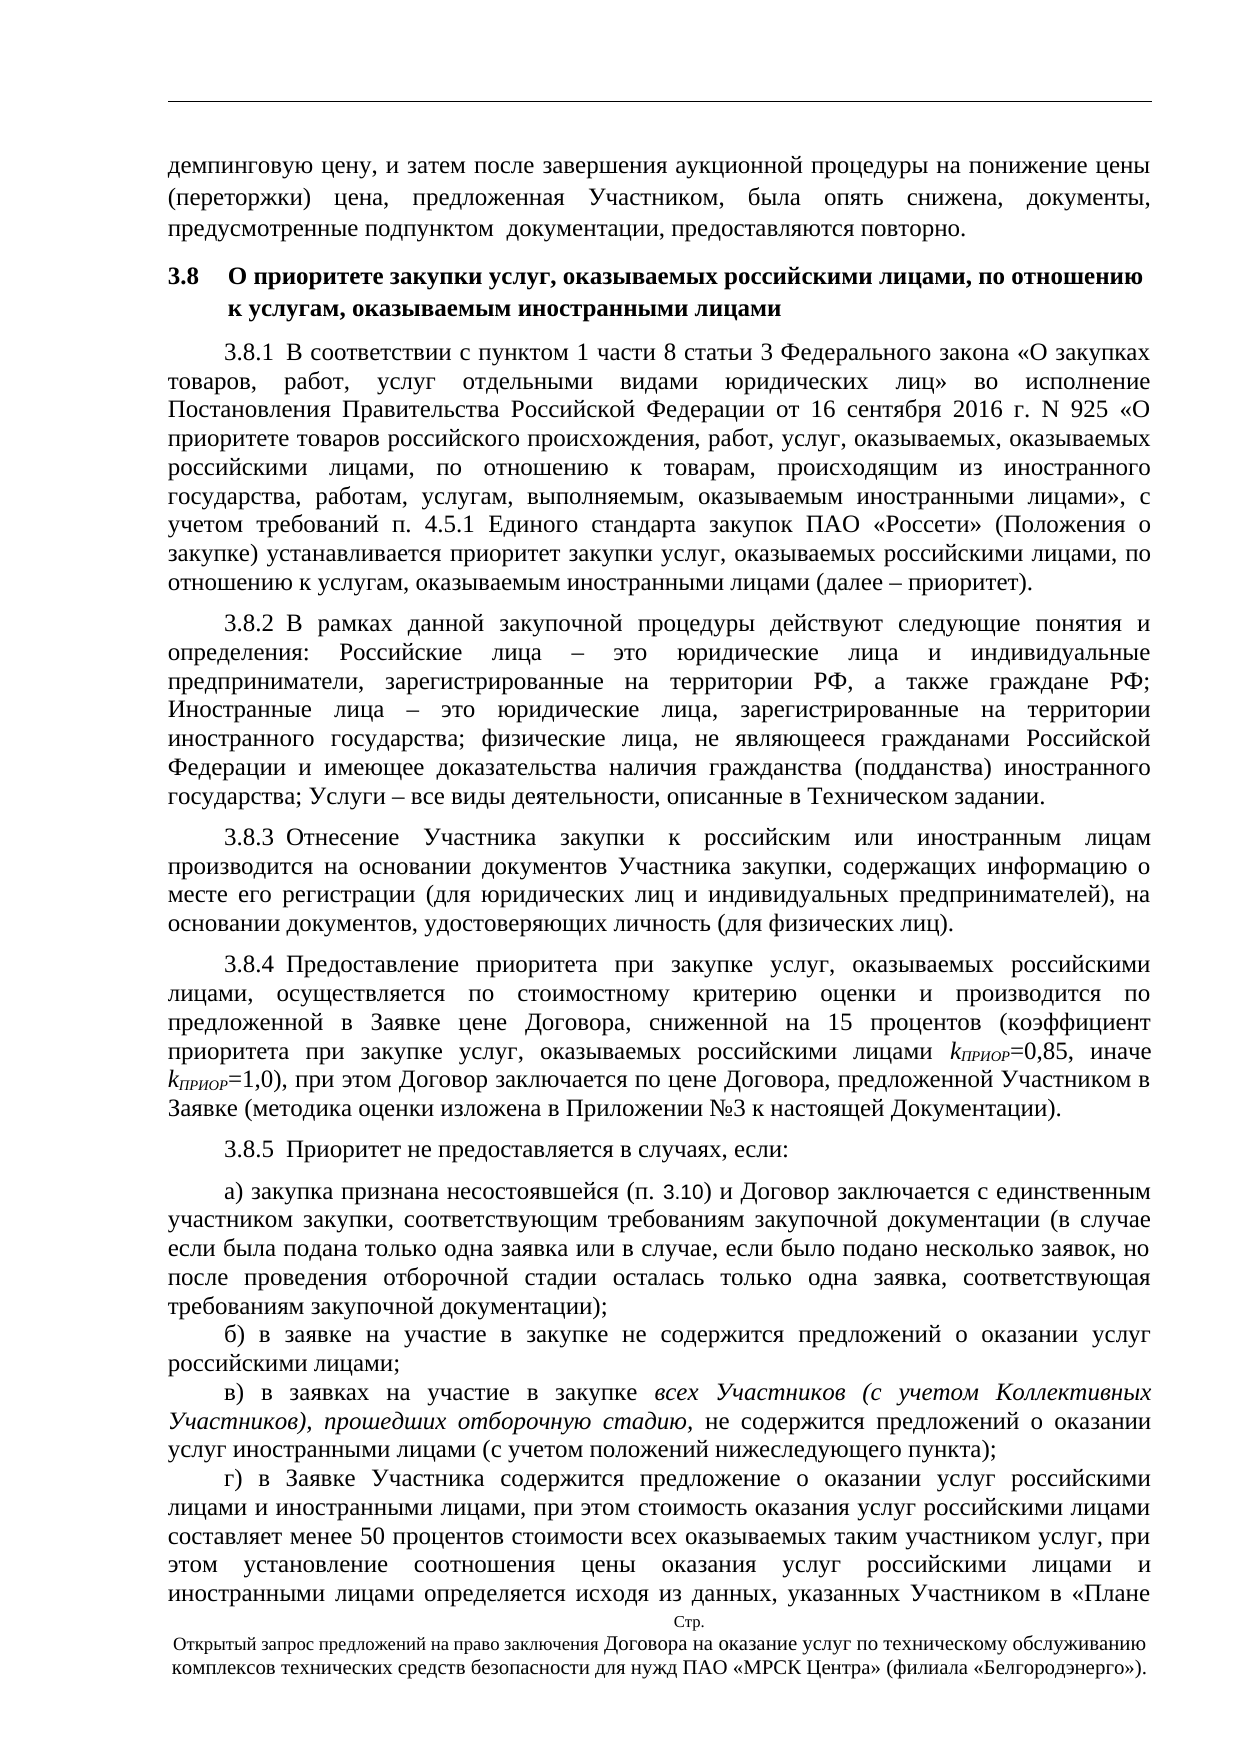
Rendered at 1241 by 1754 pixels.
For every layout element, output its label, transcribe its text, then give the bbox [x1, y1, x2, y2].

subtitle О приоритете закупки услуг, оказываемых российскими лицами, по отношению к услугам, оказываемым иностранными лицами [168, 261, 1152, 322]
list В рамках данной закупочной процедуры действуют следующие понятия и определения: Российские лица – это юридические лица и индивидуальные предприниматели, зарегистрированные на территории РФ, а также граждане РФ; Иностранные лица – это юридические лица, зарегистрированные на территории иностранного государства; физические лица, не являющееся гражданами Российской Федерации и имеющее доказательства наличия гражданства (подданства) иностранного государства; Услуги – все виды деятельности, описанные в Техническом задании. [168, 608, 1152, 809]
list Приоритет не предоставляется в случаях, если: [168, 1134, 1152, 1163]
text в) в заявках на участие в закупке всех Участников (с учетом Коллективных Участников), прошедших отборочную стадию, не содержится предложений о оказании услуг иностранными лицами (с учетом положений нижеследующего пункта); [168, 1377, 1152, 1463]
list Предоставление приоритета при закупке услуг, оказываемых российскими лицами, осуществляется по стоимостному критерию оценки и производится по предложенной в Заявке цене Договора, сниженной на 15 процентов (коэффициент приоритета при закупке услуг, оказываемых российскими лицами kПРИОР=0,85, иначе kПРИОР=1,0), при этом Договор заключается по цене Договора, предложенной Участником в Заявке (методика оценки изложена в Приложении №3 к настоящей Документации). [168, 949, 1152, 1122]
list Отнесение Участника закупки к российским или иностранным лицам производится на основании документов Участника закупки, содержащих информацию о месте его регистрации (для юридических лиц и индивидуальных предпринимателей), на основании документов, удостоверяющих личность (для физических лиц). [168, 822, 1152, 937]
text а) закупка признана несостоявшейся (п. 3.10) и Договор заключается с единственным участником закупки, соответствующим требованиям закупочной документации (в случае если была подана только одна заявка или в случае, если было подано несколько заявок, но после проведения отборочной стадии осталась только одна заявка, соответствующая требованиям закупочной документации); [168, 1176, 1152, 1319]
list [168, 150, 1152, 242]
text б) в заявке на участие в закупке не содержится предложений о оказании услуг российскими лицами; [168, 1319, 1152, 1377]
list В соответствии с пунктом 1 части 8 статьи 3 Федерального закона «О закупках товаров, работ, услуг отдельными видами юридических лиц» во исполнение Постановления Правительства Российской Федерации от 16 сентября 2016 г. N 925 «О приоритете товаров российского происхождения, работ, услуг, оказываемых, оказываемых российскими лицами, по отношению к товарам, происходящим из иностранного государства, работам, услугам, выполняемым, оказываемым иностранными лицами», с учетом требований п. 4.5.1 Единого стандарта закупок ПАО «Россети» (Положения о закупке) устанавливается приоритет закупки услуг, оказываемых российскими лицами, по отношению к услугам, оказываемым иностранными лицами (далее – приоритет). [168, 337, 1152, 596]
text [168, 1463, 1152, 1607]
